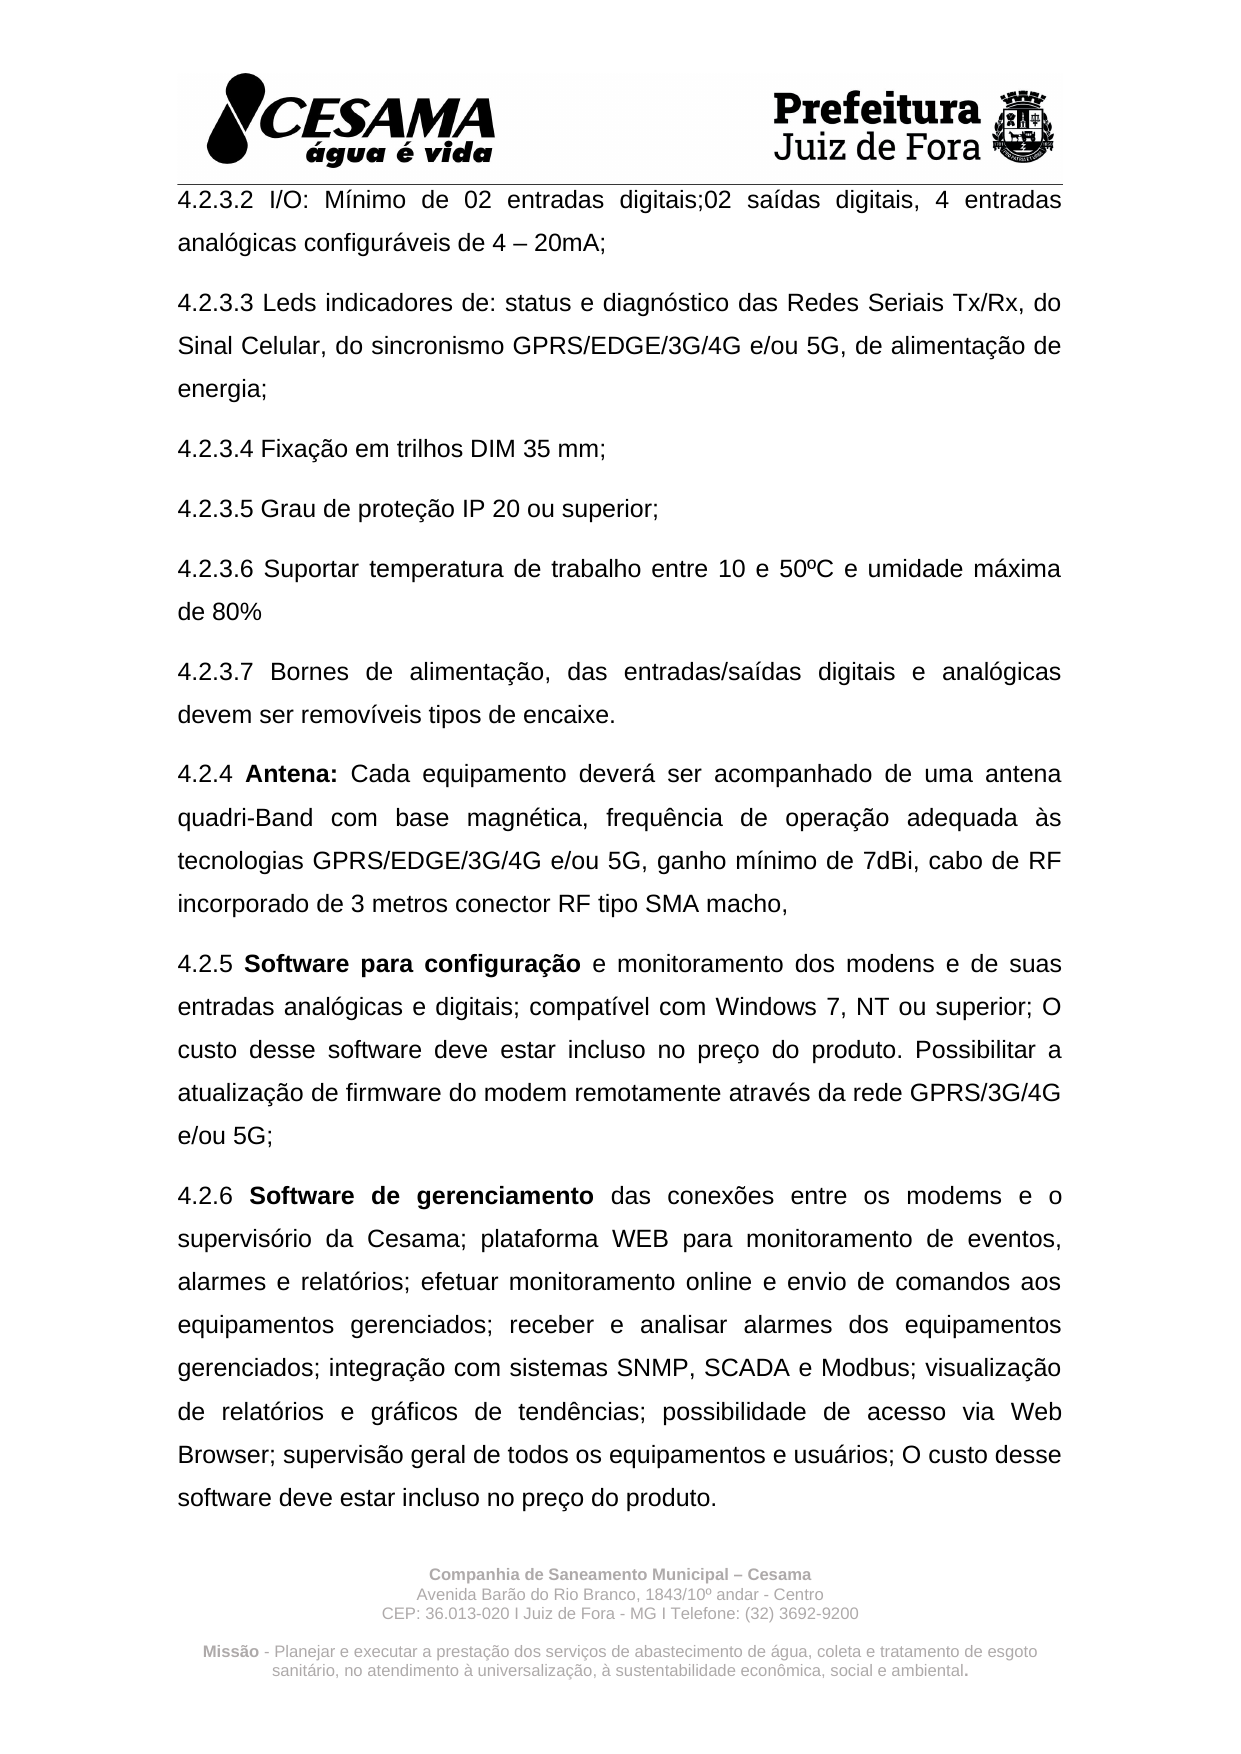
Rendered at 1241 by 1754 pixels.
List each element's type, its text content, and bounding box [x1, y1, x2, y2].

text 4.2.6 Software de gerenciamento das conexões entre os modems e o supervisório da Cesama; plataforma WEB para monitoramento de eventos, alarmes e relatórios; efetuar monitoramento online e envio de comandos aos equipamentos gerenciados; receber e analisar alarmes dos equipamentos gerenciados; integração com sistemas SNMP, SCADA e Modbus; visualização de relatórios e gráficos de tendências; possibilidade de acesso via Web Browser; supervisão geral de todos os equipamentos e usuários; O custo desse software deve estar incluso no preço do produto. [177, 1181, 1063, 1511]
text 4.2.5 Software para configuração e monitoramento dos modens e de suas entradas analógicas e digitais; compatível com Windows 7, NT ou superior; O custo desse software deve estar incluso no preço do produto. Possibilitar a atualização de firmware do modem remotamente através da rede GPRS/3G/4G e/ou 5G; [177, 948, 1063, 1150]
text 4.2.4 Antena: Cada equipamento deverá ser acompanhado de uma antena quadri-Band com base magnética, frequência de operação adequada às tecnologias GPRS/EDGE/3G/4G e/ou 5G, ganho mínimo de 7dBi, cabo de RF incorporado de 3 metros conector RF tipo SMA macho, [177, 759, 1063, 917]
text 4.2.3.4 Fixação em trilhos DIM 35 mm; [177, 434, 1063, 463]
text 4.2.3.3 Leds indicadores de: status e diagnóstico das Redes Seriais Tx/Rx, do Sinal Celular, do sincronismo GPRS/EDGE/3G/4G e/ou 5G, de alimentação de energia; [177, 288, 1063, 403]
text 4.2.3.5 Grau de proteção IP 20 ou superior; [177, 494, 1063, 522]
text 4.2.3.7 Bornes de alimentação, das entradas/saídas digitais e analógicas devem ser removíveis tipos de encaixe. [177, 656, 1063, 728]
picture [177, 73, 1063, 185]
text 4.2.3.6 Suportar temperatura de trabalho entre 10 e 50ºC e umidade máxima de 80% [177, 553, 1063, 625]
text 4.2.3.2 I/O: Mínimo de 02 entradas digitais;02 saídas digitais, 4 entradas analógicas configuráveis de 4 – 20mA; [177, 185, 1063, 257]
